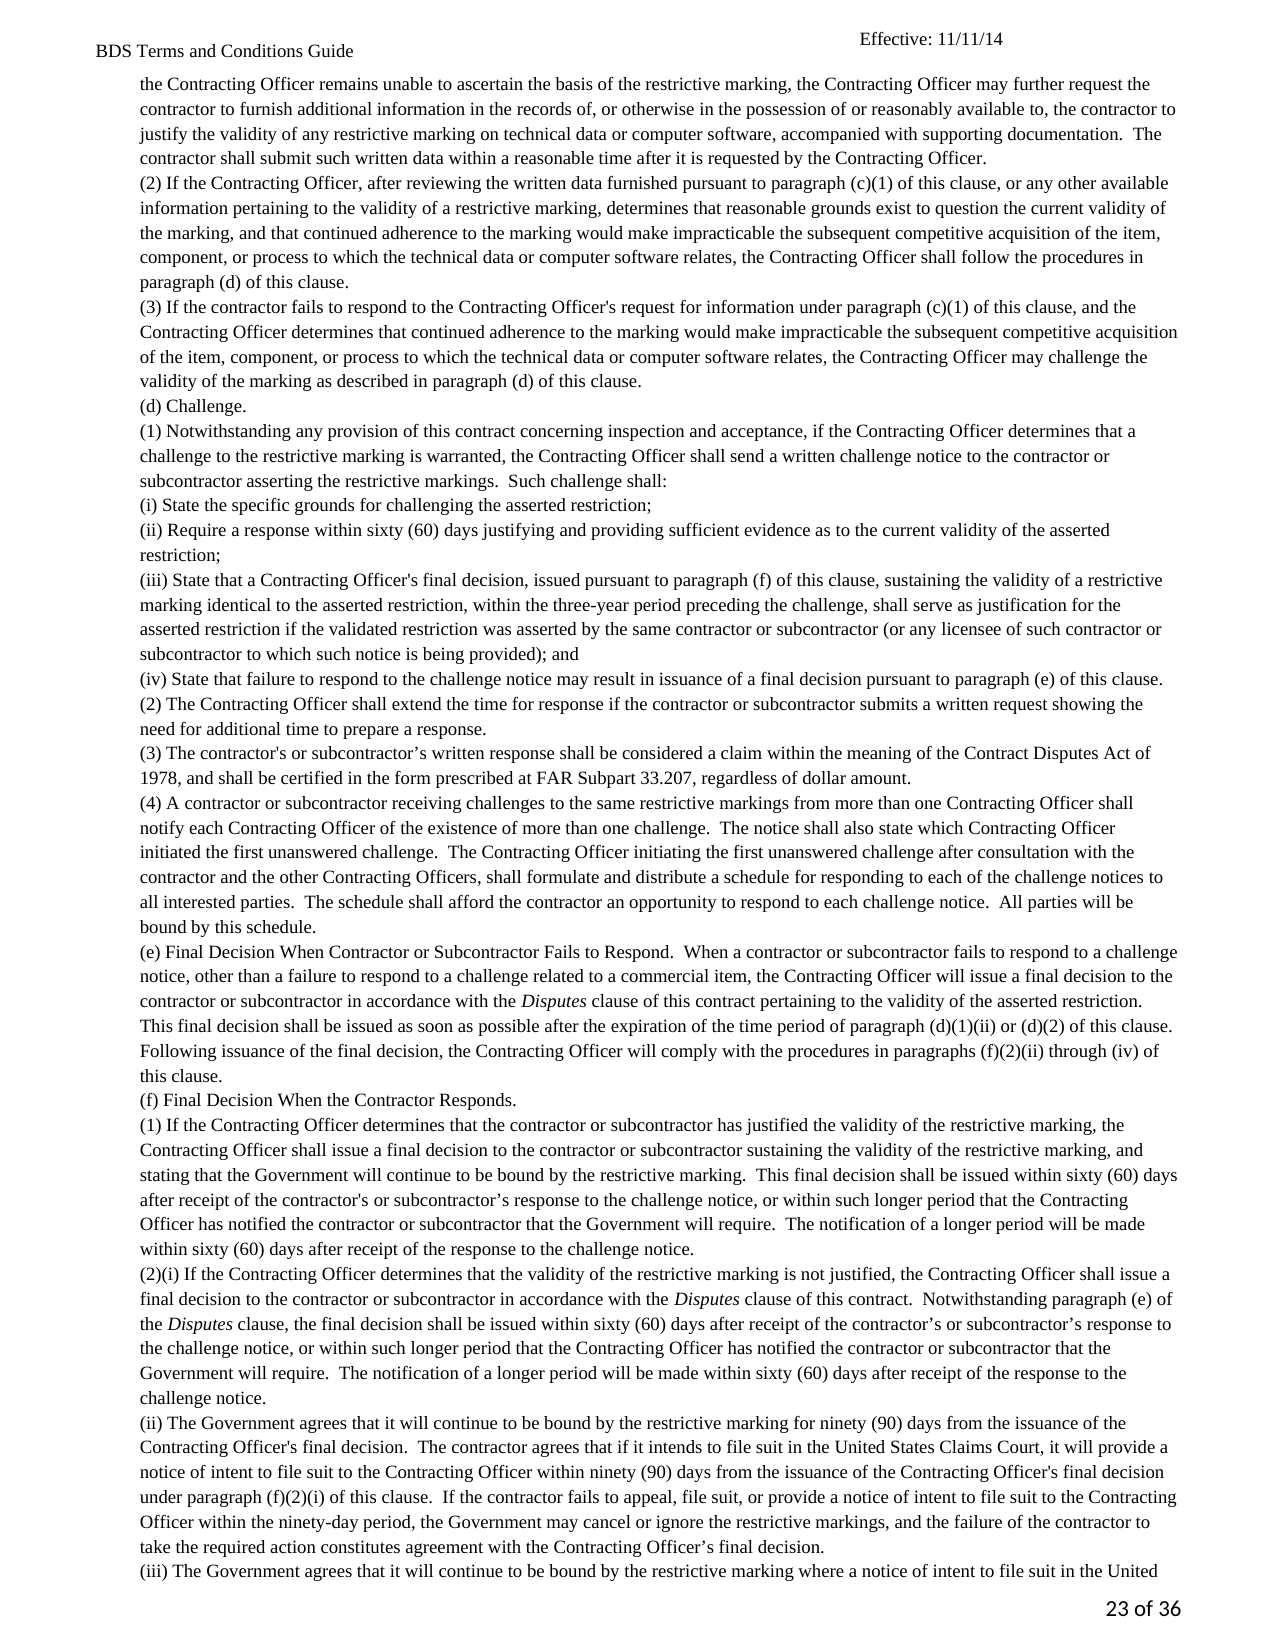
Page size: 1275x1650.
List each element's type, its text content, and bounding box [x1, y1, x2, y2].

text (2) The Contracting Officer shall extend the time for response if the contractor or subcontractor submits a written request showing the need for additional time to prepare a response. [139, 693, 1181, 739]
text (i) State the specific grounds for challenging the asserted restriction; [139, 494, 1181, 516]
text (3) If the contractor fails to respond to the Contracting Officer's request for information under paragraph (c)(1) of this clause, and the Contracting Officer determines that continued adherence to the marking would make impracticable the subsequent competitive acquisition of the item, component, or process to which the technical data or computer software relates, the Contracting Officer may challenge the validity of the marking as described in paragraph (d) of this clause. [139, 296, 1181, 392]
text (2) If the Contracting Officer, after reviewing the written data furnished pursuant to paragraph (c)(1) of this clause, or any other available information pertaining to the validity of a restrictive marking, determines that reasonable grounds exist to question the current validity of the marking, and that continued adherence to the marking would make impracticable the subsequent competitive acquisition of the item, component, or process to which the technical data or computer software relates, the Contracting Officer shall follow the procedures in paragraph (d) of this clause. [139, 172, 1181, 293]
text (f) Final Decision When the Contractor Responds. [139, 1089, 1181, 1111]
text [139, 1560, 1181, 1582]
text (1) Notwithstanding any provision of this contract concerning inspection and acceptance, if the Contracting Officer determines that a challenge to the restrictive marking is warranted, the Contracting Officer shall send a written challenge notice to the contractor or subcontractor asserting the restrictive markings. Such challenge shall: [139, 420, 1181, 491]
text (1) If the Contracting Officer determines that the contractor or subcontractor has justified the validity of the restrictive marking, the Contracting Officer shall issue a final decision to the contractor or subcontractor sustaining the validity of the restrictive marking, and stating that the Government will continue to be bound by the restrictive marking. This final decision shall be issued within sixty (60) days after receipt of the contractor's or subcontractor’s response to the challenge notice, or within such longer period that the Contracting Officer has notified the contractor or subcontractor that the Government will require. The notification of a longer period will be made within sixty (60) days after receipt of the response to the challenge notice. [139, 1114, 1181, 1260]
text (ii) The Government agrees that it will continue to be bound by the restrictive marking for ninety (90) days from the issuance of the Contracting Officer's final decision. The contractor agrees that if it intends to file suit in the United States Claims Court, it will provide a notice of intent to file suit to the Contracting Officer within ninety (90) days from the issuance of the Contracting Officer's final decision under paragraph (f)(2)(i) of this clause. If the contractor fails to appeal, file suit, or provide a notice of intent to file suit to the Contracting Officer within the ninety-day period, the Government may cancel or ignore the restrictive markings, and the failure of the contractor to take the required action constitutes agreement with the Contracting Officer’s final decision. [139, 1412, 1181, 1557]
text (2)(i) If the Contracting Officer determines that the validity of the restrictive marking is not justified, the Contracting Officer shall issue a final decision to the contractor or subcontractor in accordance with the Disputes clause of this contract. Notwithstanding paragraph (e) of the Disputes clause, the final decision shall be issued within sixty (60) days after receipt of the contractor’s or subcontractor’s response to the challenge notice, or within such longer period that the Contracting Officer has notified the contractor or subcontractor that the Government will require. The notification of a longer period will be made within sixty (60) days after receipt of the response to the challenge notice. [139, 1263, 1181, 1408]
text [139, 73, 1181, 169]
text (ii) Require a response within sixty (60) days justifying and providing sufficient evidence as to the current validity of the asserted restriction; [139, 519, 1181, 566]
text (4) A contractor or subcontractor receiving challenges to the same restrictive markings from more than one Contracting Officer shall notify each Contracting Officer of the existence of more than one challenge. The notice shall also state which Contracting Officer initiated the first unanswered challenge. The Contracting Officer initiating the first unanswered challenge after consultation with the contractor and the other Contracting Officers, shall formulate and distribute a schedule for responding to each of the challenge notices to all interested parties. The schedule shall afford the contractor an opportunity to respond to each challenge notice. All parties will be bound by this schedule. [139, 792, 1181, 937]
text (iii) State that a Contracting Officer's final decision, issued pursuant to paragraph (f) of this clause, sustaining the validity of a restrictive marking identical to the asserted restriction, within the three-year period preceding the challenge, shall serve as justification for the asserted restriction if the validated restriction was asserted by the same contractor or subcontractor (or any licensee of such contractor or subcontractor to which such notice is being provided); and [139, 569, 1181, 665]
text (iv) State that failure to respond to the challenge notice may result in issuance of a final decision pursuant to paragraph (e) of this clause. [139, 668, 1181, 689]
text (d) Challenge. [139, 395, 1181, 417]
text (3) The contractor's or subcontractor’s written response shall be considered a claim within the meaning of the Contract Disputes Act of 1978, and shall be certified in the form prescribed at FAR Subpart 33.207, regardless of dollar amount. [139, 742, 1181, 789]
text (e) Final Decision When Contractor or Subcontractor Fails to Respond. When a contractor or subcontractor fails to respond to a challenge notice, other than a failure to respond to a challenge related to a commercial item, the Contracting Officer will issue a final decision to the contractor or subcontractor in accordance with the Disputes clause of this contract pertaining to the validity of the asserted restriction. This final decision shall be issued as soon as possible after the expiration of the time period of paragraph (d)(1)(ii) or (d)(2) of this clause. Following issuance of the final decision, the Contracting Officer will comply with the procedures in paragraphs (f)(2)(ii) through (iv) of this clause. [139, 941, 1181, 1086]
